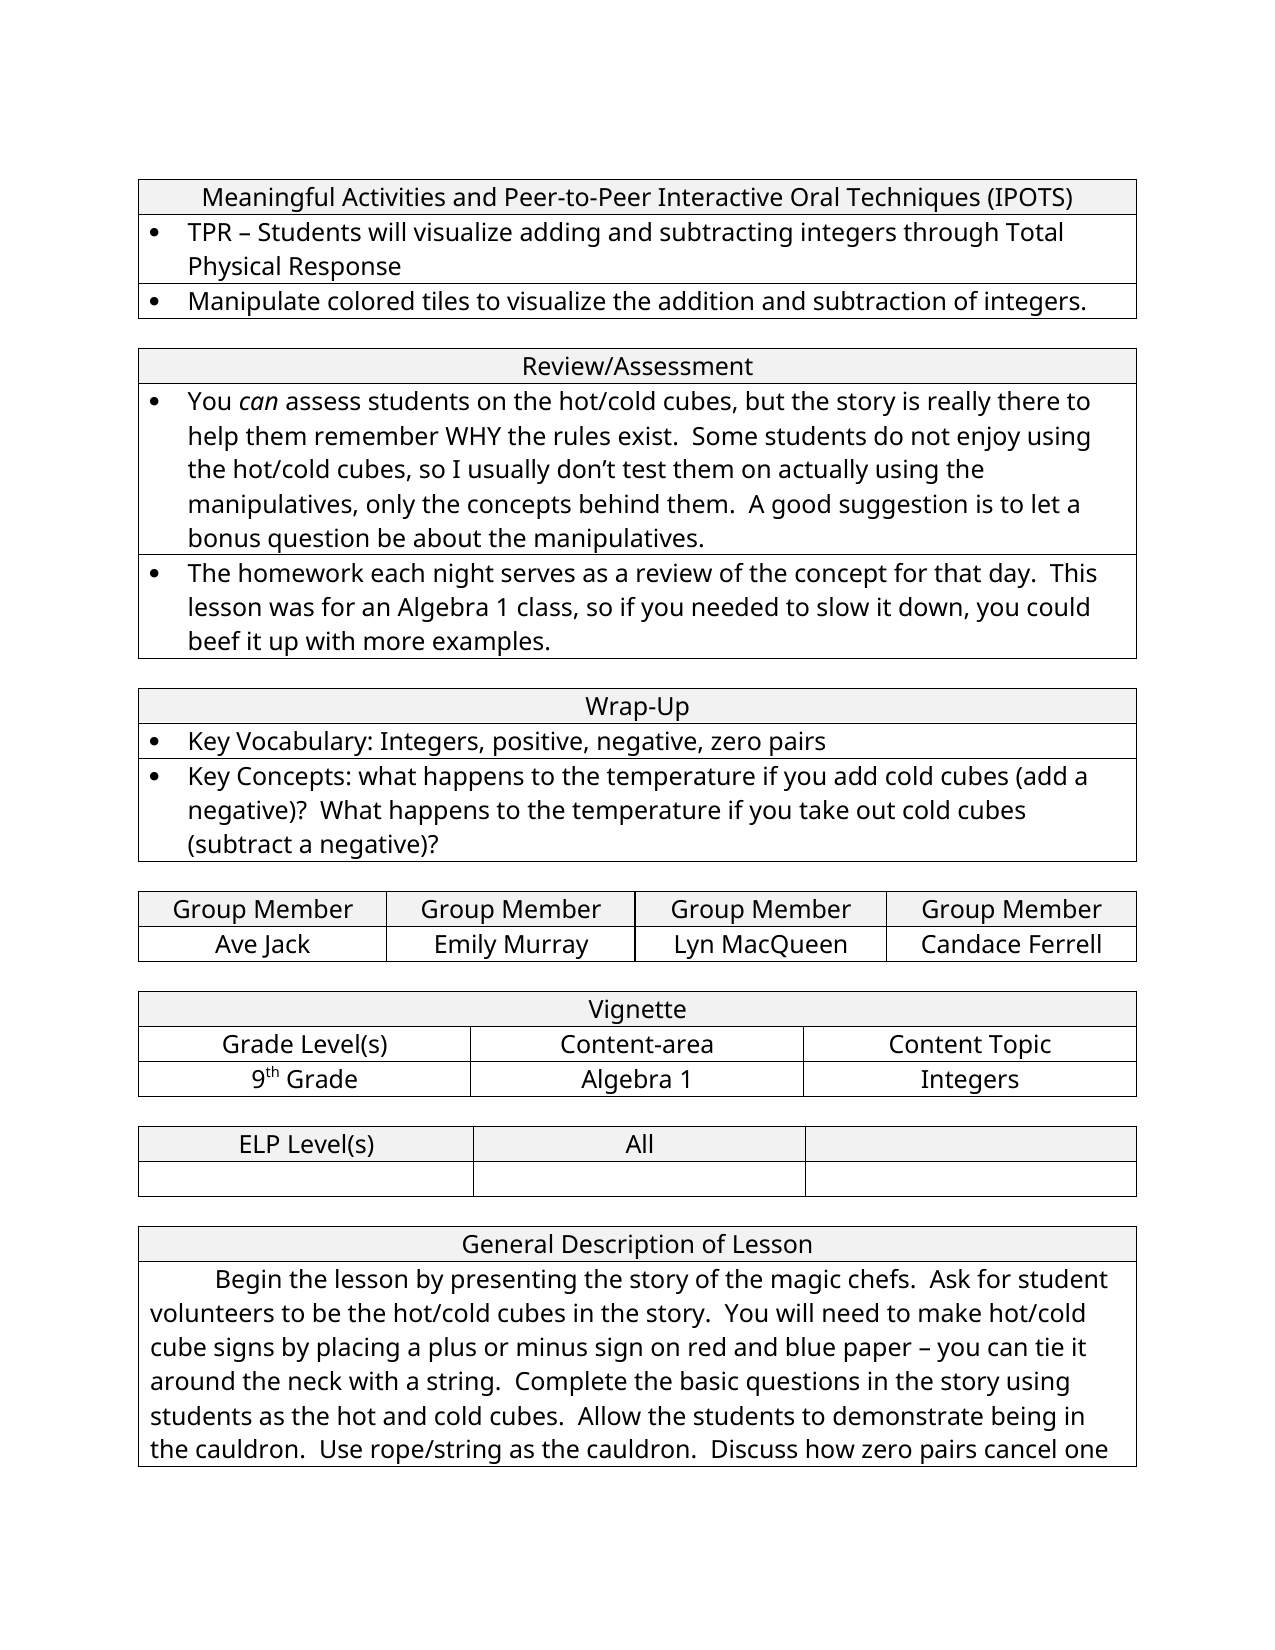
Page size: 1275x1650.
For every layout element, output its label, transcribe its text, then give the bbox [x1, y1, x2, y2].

table_cell Lyn MacQueen [636, 927, 886, 961]
table_header Wrap-Up [139, 689, 1136, 722]
table_header All [474, 1127, 805, 1161]
table_cell Content Topic [804, 1027, 1136, 1061]
table_cell The homework each night serves as a review of the concept for that day. This lesson was for an Algebra 1 class, so if you needed to slow it down, you could beef it up with more examples. [139, 555, 1136, 658]
table_cell TPR – Students will visualize adding and subtracting integers through Total Physical Response [139, 215, 1136, 283]
table_header Vignette [139, 992, 1136, 1026]
table_header Review/Assessment [139, 349, 1136, 383]
table_header Group Member [887, 892, 1136, 926]
table_cell Content-area [471, 1027, 803, 1061]
table_header ELP Level(s) [139, 1127, 473, 1161]
table_header Group Member [139, 892, 386, 926]
table_cell [474, 1162, 805, 1196]
table_cell [139, 1162, 473, 1196]
table_cell Key Vocabulary: Integers, positive, negative, zero pairs [139, 724, 1136, 758]
table_header General Description of Lesson [139, 1227, 1136, 1261]
table_cell Key Concepts: what happens to the temperature if you add cold cubes (add a negative)? What happens to the temperature if you take out cold cubes (subtract a negative)? [139, 759, 1136, 861]
table_cell 9th Grade [139, 1062, 470, 1096]
table_cell [806, 1162, 1136, 1196]
table_cell You can assess students on the hot/cold cubes, but the story is really there to help them remember WHY the rules exist. Some students do not enjoy using the hot/cold cubes, so I usually don’t test them on actually using the manipulatives, only the concepts behind them. A good suggestion is to let a bonus question be about the manipulatives. [139, 384, 1136, 554]
table_cell Manipulate colored tiles to visualize the addition and subtraction of integers. [139, 284, 1136, 318]
table_cell Grade Level(s) [139, 1027, 470, 1061]
table_header Meaningful Activities and Peer-to-Peer Interactive Oral Techniques (IPOTS) [139, 180, 1136, 214]
table_header Group Member [636, 892, 886, 926]
table_cell Candace Ferrell [887, 927, 1136, 961]
table_header [806, 1127, 1136, 1161]
table_cell Algebra 1 [471, 1062, 803, 1096]
table_cell Ave Jack [139, 927, 386, 961]
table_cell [139, 1262, 1136, 1466]
table_cell Emily Murray [387, 927, 634, 961]
table_cell Integers [804, 1062, 1136, 1096]
table_header Group Member [387, 892, 634, 926]
